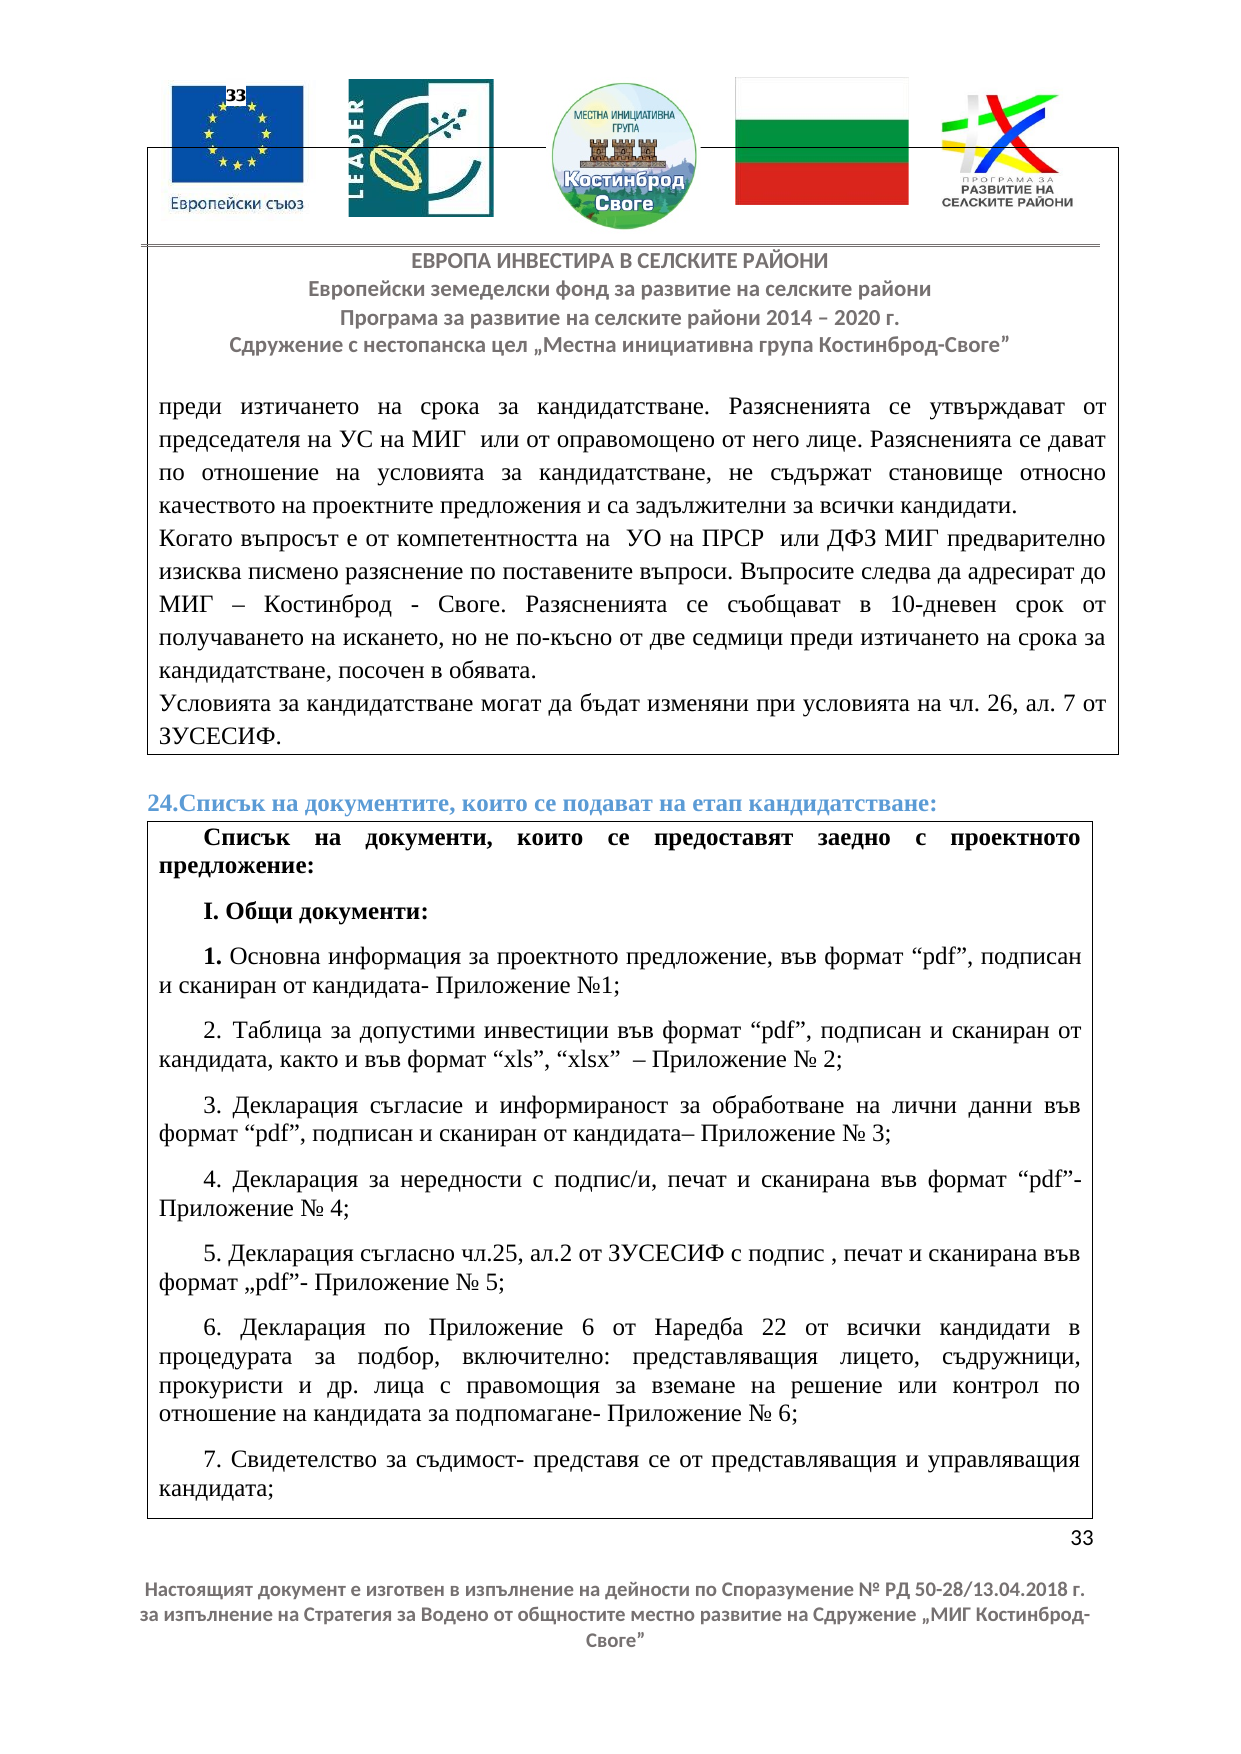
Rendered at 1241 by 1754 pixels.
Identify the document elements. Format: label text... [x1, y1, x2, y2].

picture [922, 79, 1088, 147]
picture [148, 80, 326, 147]
picture [348, 79, 494, 147]
text 24.Списък на документите, които се подават на етап кандидатстване: [147, 788, 1093, 817]
picture [546, 77, 701, 236]
picture [735, 77, 909, 147]
